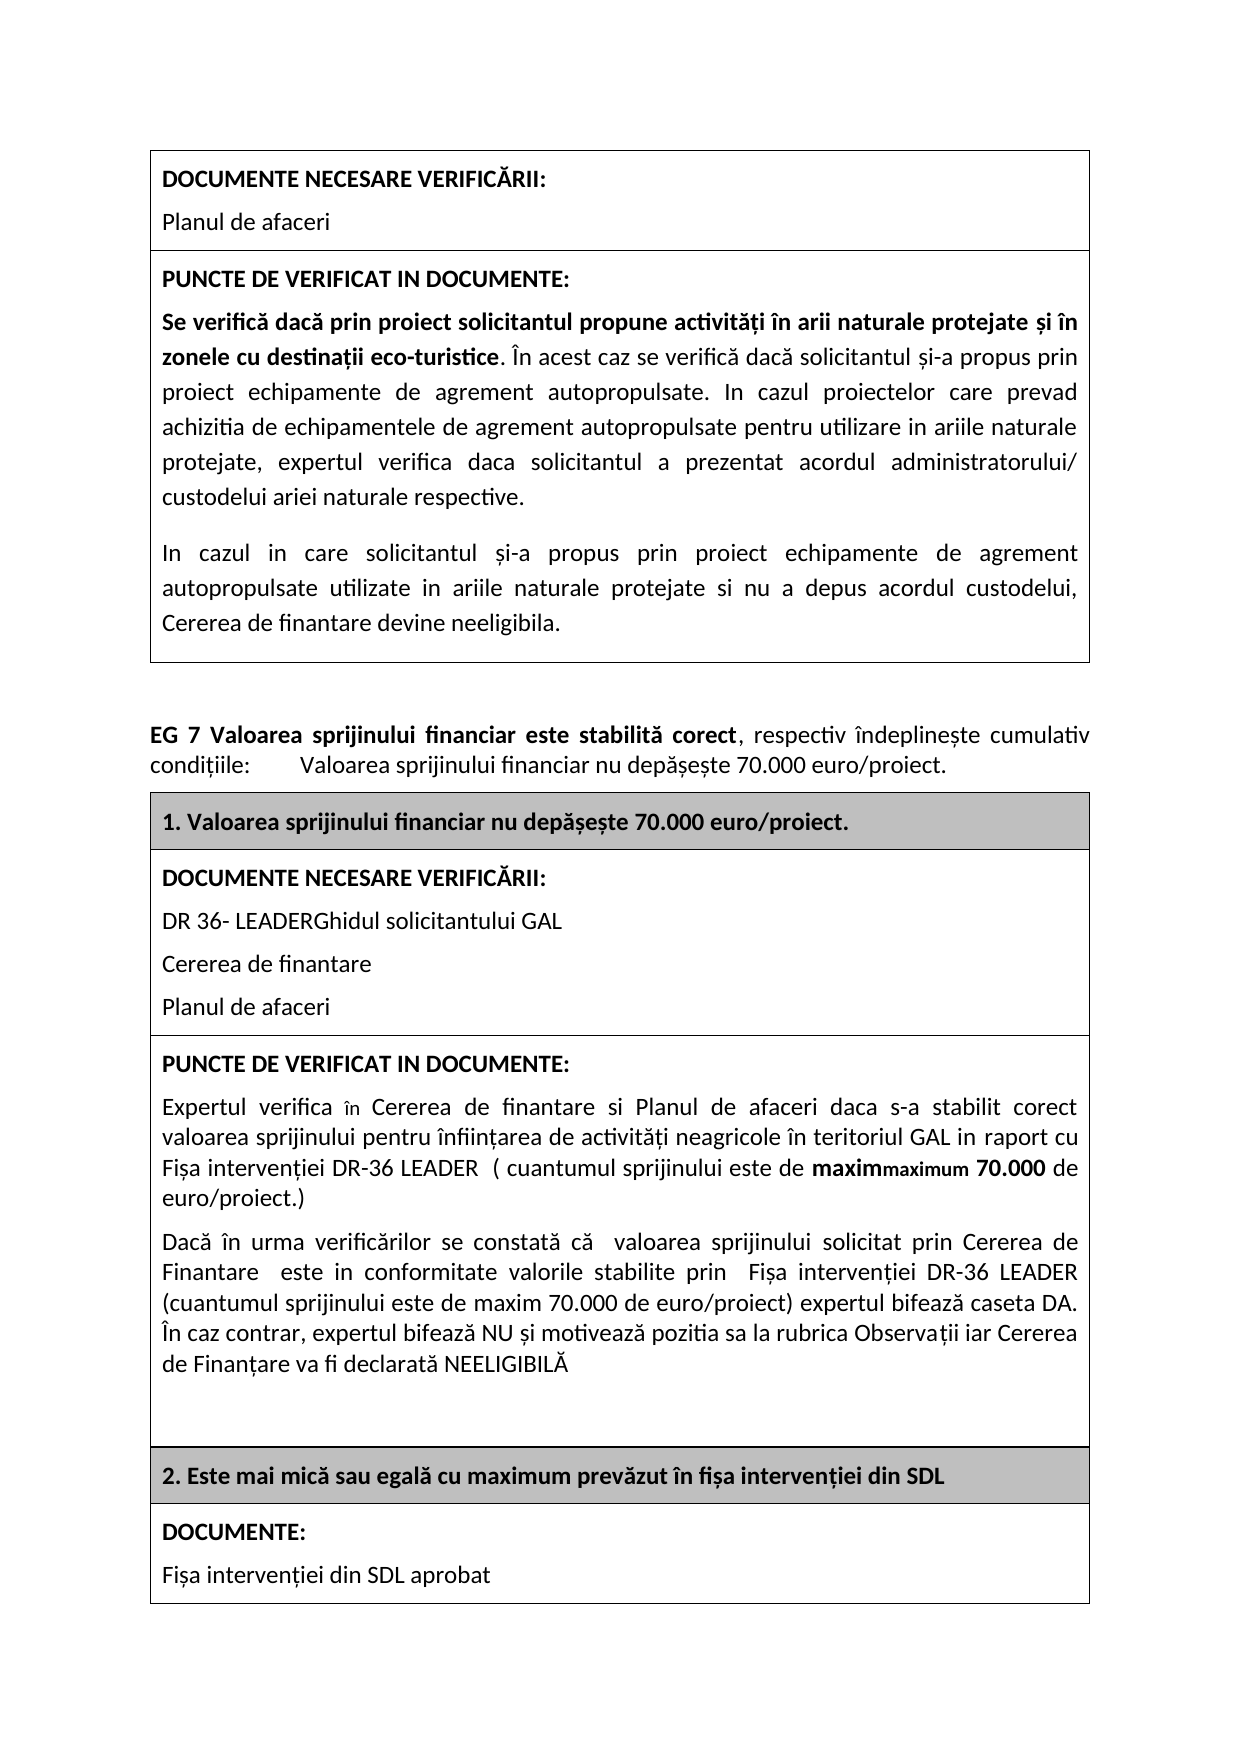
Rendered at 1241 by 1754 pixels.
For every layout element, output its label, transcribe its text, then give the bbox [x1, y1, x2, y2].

table_header 1. Valoarea sprijinului financiar nu depășește 70.000 euro/proiect. [151, 793, 1089, 849]
table_cell DOCUMENTE NECESARE VERIFICĂRII: Planul de afaceri [151, 151, 1089, 249]
table_cell PUNCTE DE VERIFICAT IN DOCUMENTE: Expertul verifica în Cererea de finantare si Planul de afaceri daca s-a stabilit corect valoarea sprijinului pentru înfiinţarea de activităţi neagricole în teritoriul GAL in raport cu Fișa intervenției DR-36 LEADER ( cuantumul sprijinului este de maximmaximum 70.000 de euro/proiect.) Dacă în urma verificărilor se constată că valoarea sprijinului solicitat prin Cererea de Finantare este in conformitate valorile stabilite prin Fișa intervenției DR-36 LEADER (cuantumul sprijinului este de maxim 70.000 de euro/proiect) expertul bifează caseta DA. În caz contrar, expertul bifează NU și motivează pozitia sa la rubrica Observații iar Cererea de Finanțare va fi declarată NEELIGIBILĂ [151, 1036, 1089, 1446]
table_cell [151, 1504, 1089, 1602]
table_cell PUNCTE DE VERIFICAT IN DOCUMENTE: Se verifică dacă prin proiect solicitantul propune activităţi în arii naturale protejate şi în zonele cu destinaţii eco-turistice. În acest caz se verifică dacă solicitantul şi-a propus prin proiect echipamente de agrement autopropulsate. In cazul proiectelor care prevad achizitia de echipamentele de agrement autopropulsate pentru utilizare in ariile naturale protejate, expertul verifica daca solicitantul a prezentat acordul administratorului/ custodelui ariei naturale respective. In cazul in care solicitantul şi-a propus prin proiect echipamente de agrement autopropulsate utilizate in ariile naturale protejate si nu a depus acordul custodelui, Cererea de finantare devine neeligibila. [151, 251, 1089, 662]
text EG 7 Valoarea sprijinului financiar este stabilită corect, respectiv îndeplinește cumulativ condițiile: Valoarea sprijinului financiar nu depășește 70.000 euro/proiect. [150, 719, 1090, 780]
table_cell 2. Este mai mică sau egală cu maximum prevăzut în fișa intervenției din SDL [151, 1448, 1089, 1503]
table_cell DOCUMENTE NECESARE VERIFICĂRII: DR 36- LEADERGhidul solicitantului GAL Cererea de finantare Planul de afaceri [151, 850, 1089, 1034]
